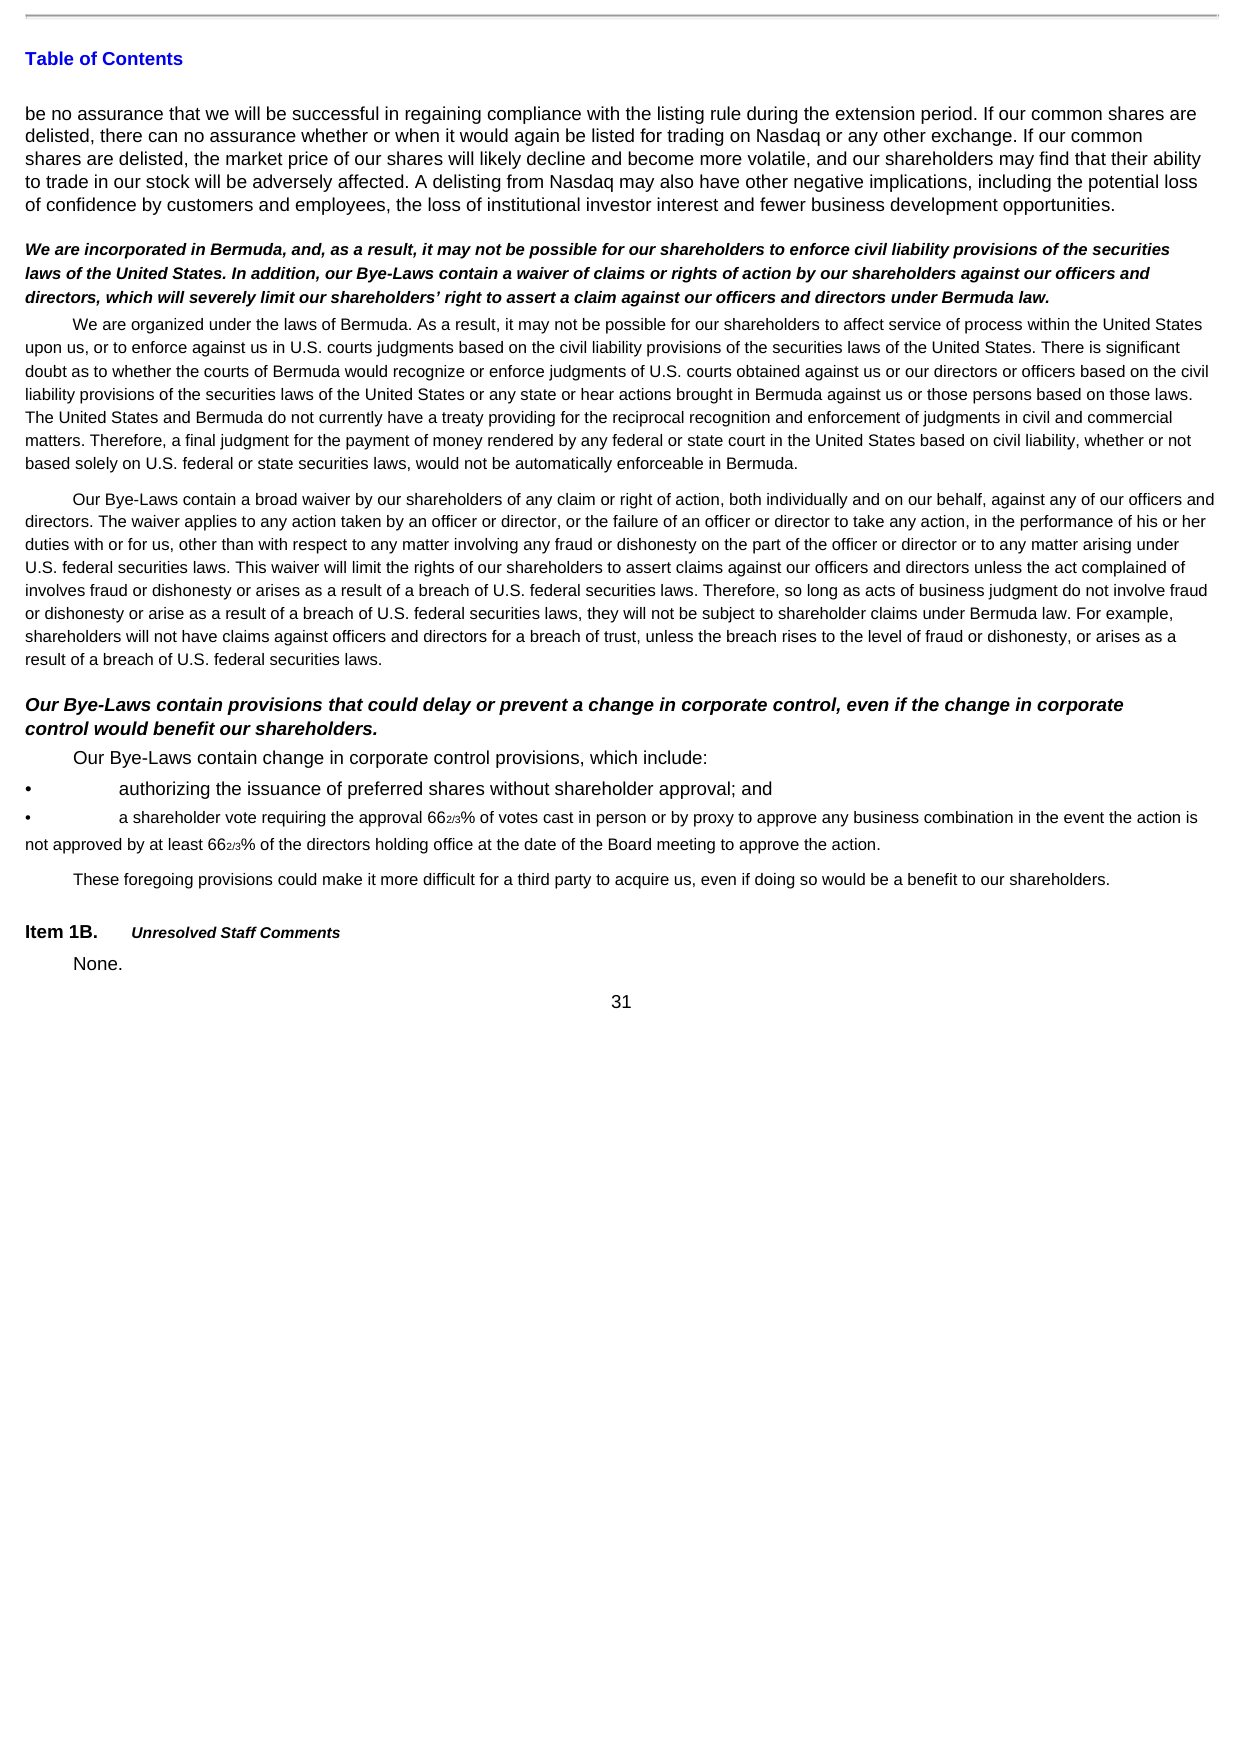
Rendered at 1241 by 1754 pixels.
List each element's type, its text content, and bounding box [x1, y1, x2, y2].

text 31 [25, 991, 1217, 1012]
list a shareholder vote requiring the approval 662/3% of votes cast in person or by proxy to approve any business combination in the event the action is not approved by at least 662/3% of the directors holding office at the date of the Board meeting to approve the action. [25, 808, 1215, 854]
picture [23, 14, 1220, 21]
list authorizing the issuance of preferred shares without shareholder approval; and [25, 777, 1215, 799]
text Our Bye-Laws contain a broad waiver by our shareholders of any claim or right of action, both individually and on our behalf, against any of our officers and directors. The waiver applies to any action taken by an officer or director, or the failure of an officer or director to take any action, in the performance of his or her duties with or for us, other than with respect to any matter involving any fraud or dishonesty on the part of the officer or director or to any matter arising under U.S. federal securities laws. This waiver will limit the rights of our shareholders to assert claims against our officers and directors unless the act complained of involves fraud or dishonesty or arises as a result of a breach of U.S. federal securities laws. Therefore, so long as acts of business judgment do not involve fraud or dishonesty or arise as a result of a breach of U.S. federal securities laws, they will not be subject to shareholder claims under Bermuda law. For example, shareholders will not have claims against officers and directors for a breach of trust, unless the breach rises to the level of fraud or dishonesty, or arises as a result of a breach of U.S. federal securities laws. [25, 489, 1215, 669]
text We are organized under the laws of Bermuda. As a result, it may not be possible for our shareholders to affect service of process within the United States upon us, or to enforce against us in U.S. courts judgments based on the civil liability provisions of the securities laws of the United States. There is significant doubt as to whether the courts of Bermuda would recognize or enforce judgments of U.S. courts obtained against us or our directors or officers based on the civil liability provisions of the securities laws of the United States or any state or hear actions brought in Bermuda against us or those persons based on those laws. The United States and Bermuda do not currently have a treaty providing for the reciprocal recognition and enforcement of judgments in civil and commercial matters. Therefore, a final judgment for the payment of money rendered by any federal or state court in the United States based on civil liability, whether or not based solely on U.S. federal or state securities laws, would not be automatically enforceable in Bermuda. [25, 315, 1213, 473]
text be no assurance that we will be successful in regaining compliance with the listing rule during the extension period. If our common shares are delisted, there can no assurance whether or when it would again be listed for trading on Nasdaq or any other exchange. If our common shares are delisted, the market price of our shares will likely decline and become more volatile, and our shareholders may find that their ability to trade in our stock will be adversely affected. A delisting from Nasdaq may also have other negative implications, including the potential loss of confidence by customers and employees, the loss of institutional investor interest and fewer business development opportunities. [25, 102, 1203, 215]
text These foregoing provisions could make it more difficult for a third party to acquire us, even if doing so would be a benefit to our shareholders. [73, 870, 1215, 889]
text Our Bye-Laws contain provisions that could delay or prevent a change in corporate control, even if the change in corporate control would benefit our shareholders. [25, 693, 1153, 739]
text Item 1B. Unresolved Staff Comments [25, 921, 1215, 943]
text We are incorporated in Bermuda, and, as a result, it may not be possible for our shareholders to enforce civil liability provisions of the securities laws of the United States. In addition, our Bye-Laws contain a waiver of claims or rights of action by our shareholders against our officers and directors, which will severely limit our shareholders’ right to assert a claim against our officers and directors under Bermuda law. [25, 240, 1199, 307]
text Our Bye-Laws contain change in corporate control provisions, which include: [73, 746, 1215, 768]
text None. [73, 953, 1215, 974]
text Table of Contents [25, 48, 1215, 69]
